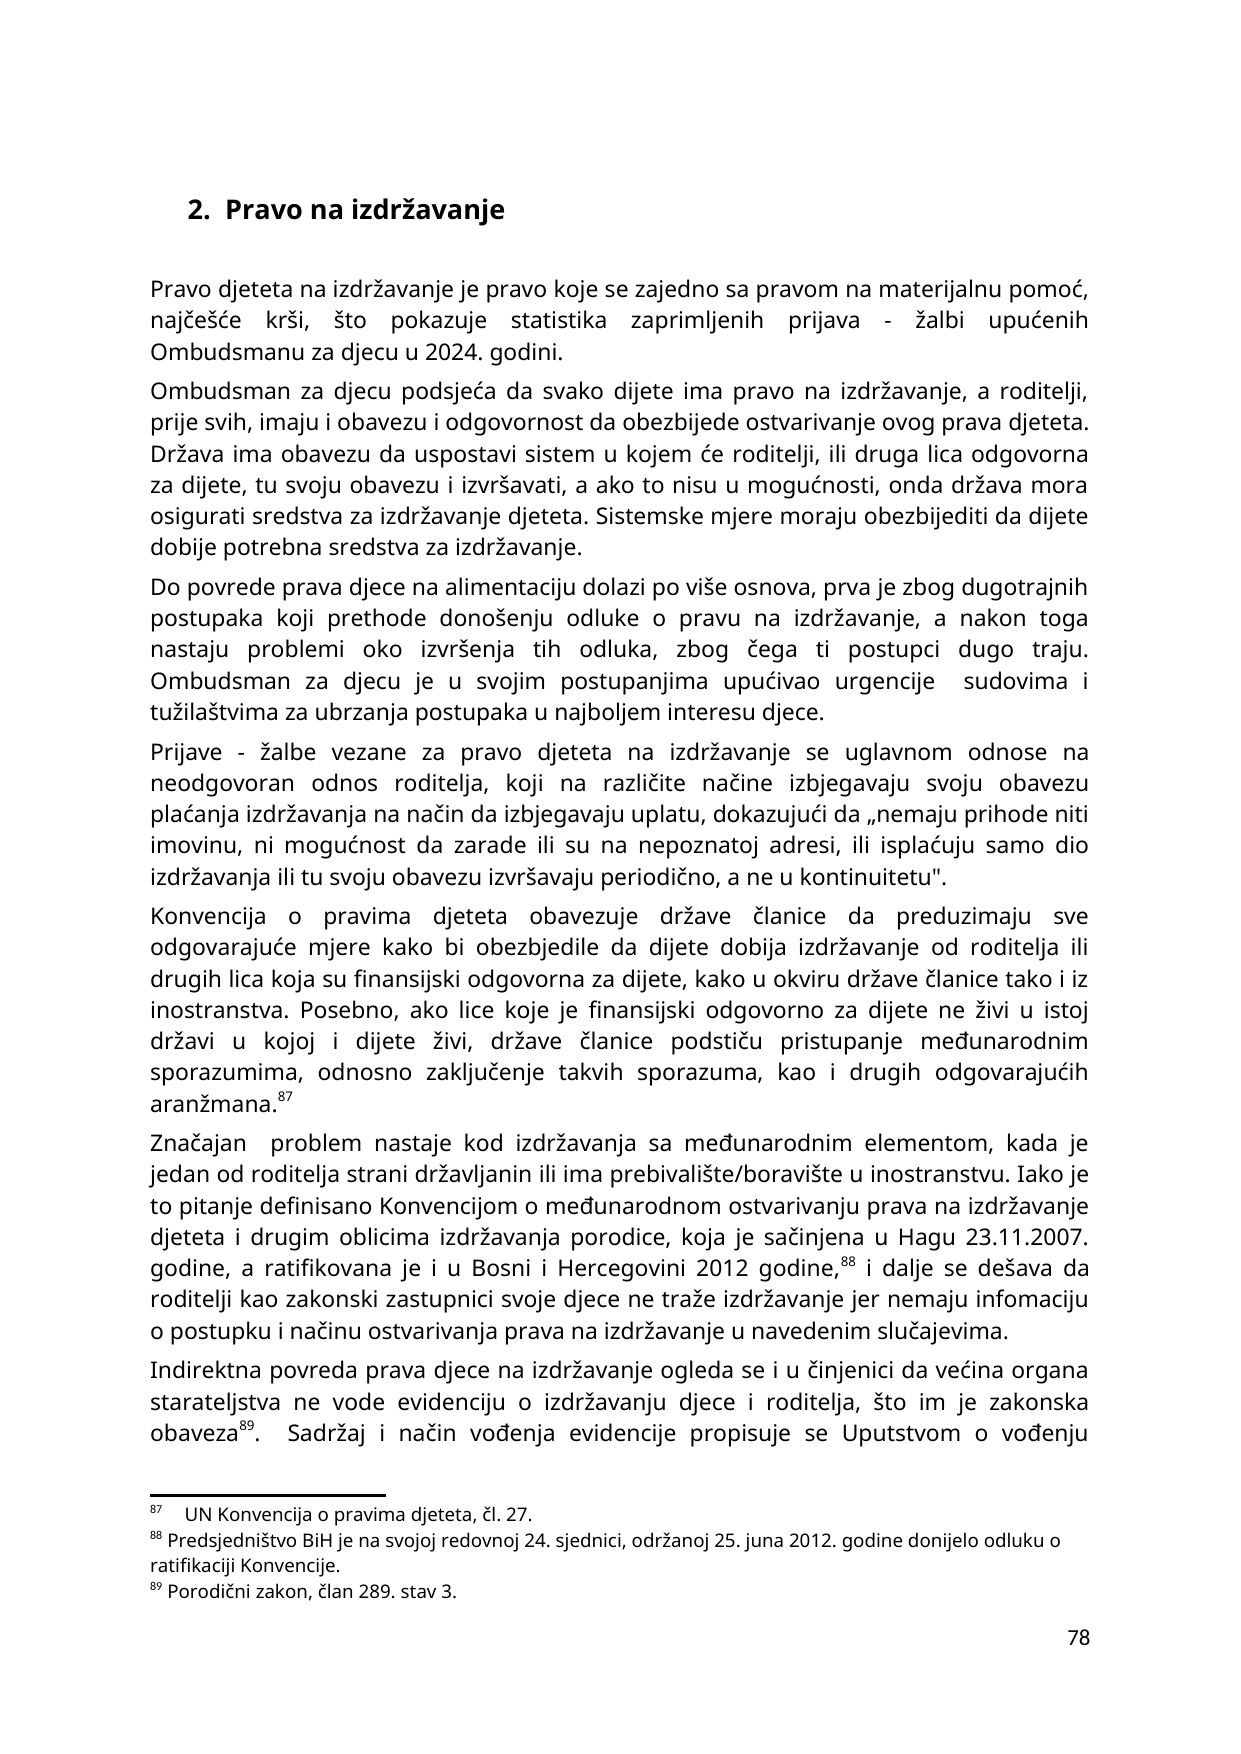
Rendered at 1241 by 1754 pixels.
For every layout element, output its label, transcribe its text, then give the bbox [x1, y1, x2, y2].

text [150, 1354, 1090, 1448]
text Do povrede prava djece na alimentaciju dolazi po više osnova, prva je zbog dugotrajnih postupaka koji prethode donošenju odluke o pravu na izdržavanje, a nakon toga nastaju problemi oko izvršenja tih odluka, zbog čega ti postupci dugo traju. Ombudsman za djecu je u svojim postupanjima upućivao urgencije sudovima i tužilaštvima za ubrzanja postupaka u najboljem interesu djece. [150, 571, 1090, 727]
text Značajan problem nastaje kod izdržavanja sa međunarodnim elementom, kada je jedan od roditelјa strani državlјanin ili ima prebivalište/boravište u inostranstvu. Iako je to pitanje definisano Konvencijom o međunarodnom ostvarivanju prava na izdržavanje djeteta i drugim oblicima izdržavanja porodice, koja je sačinjena u Hagu 23.11.2007. godine, a ratifikovana je i u Bosni i Hercegovini 2012 godine, i dalje se dešava da roditelјi kao zakonski zastupnici svoje djece ne traže izdržavanje jer nemaju infomaciju o postupku i načinu ostvarivanja prava na izdržavanje u navedenim slučajevima. [150, 1127, 1090, 1346]
subtitle Pravo na izdržavanje [187, 190, 1090, 227]
text Ombudsman za djecu podsjeća da svako dijete ima pravo na izdržavanje, a roditelјi, prije svih, imaju i obavezu i odgovornost da obezbijede ostvarivanje ovog prava djeteta. Država ima obavezu da uspostavi sistem u kojem će roditelјi, ili druga lica odgovorna za dijete, tu svoju obavezu i izvršavati, a ako to nisu u mogućnosti, onda država mora osigurati sredstva za izdržavanje djeteta. Sistemske mjere moraju obezbijediti da dijete dobije potrebna sredstva za izdržavanje. [150, 375, 1090, 562]
text Pravo djeteta na izdržavanje je pravo koje se zajedno sa pravom na materijalnu pomoć, najčešće krši, što pokazuje statistika zaprimlјenih prijava - žalbi upućenih Ombudsmanu za djecu u 2024. godini. [150, 273, 1090, 367]
text Prijave - žalbe vezane za pravo djeteta na izdržavanje se uglavnom odnose na neodgovoran odnos roditelјa, koji na različite načine izbjegavaju svoju obavezu plaćanja izdržavanja na način da izbjegavaju uplatu, dokazujući da „nemaju prihode niti imovinu, ni mogućnost da zarade ili su na nepoznatoj adresi, ili isplaćuju samo dio izdržavanja ili tu svoju obavezu izvršavaju periodično, a ne u kontinuitetu". [150, 735, 1090, 892]
text Konvencija o pravima djeteta obavezuje države članice da preduzimaju sve odgovarajuće mjere kako bi obezbjedile da dijete dobija izdržavanje od roditelјa ili drugih lica koja su finansijski odgovorna za dijete, kako u okviru države članice tako i iz inostranstva. Posebno, ako lice koje je finansijski odgovorno za dijete ne živi u istoj državi u kojoj i dijete živi, države članice podstiču pristupanje međunarodnim sporazumima, odnosno zaklјučenje takvih sporazuma, kao i drugih odgovarajućih aranžmana. [150, 900, 1090, 1119]
